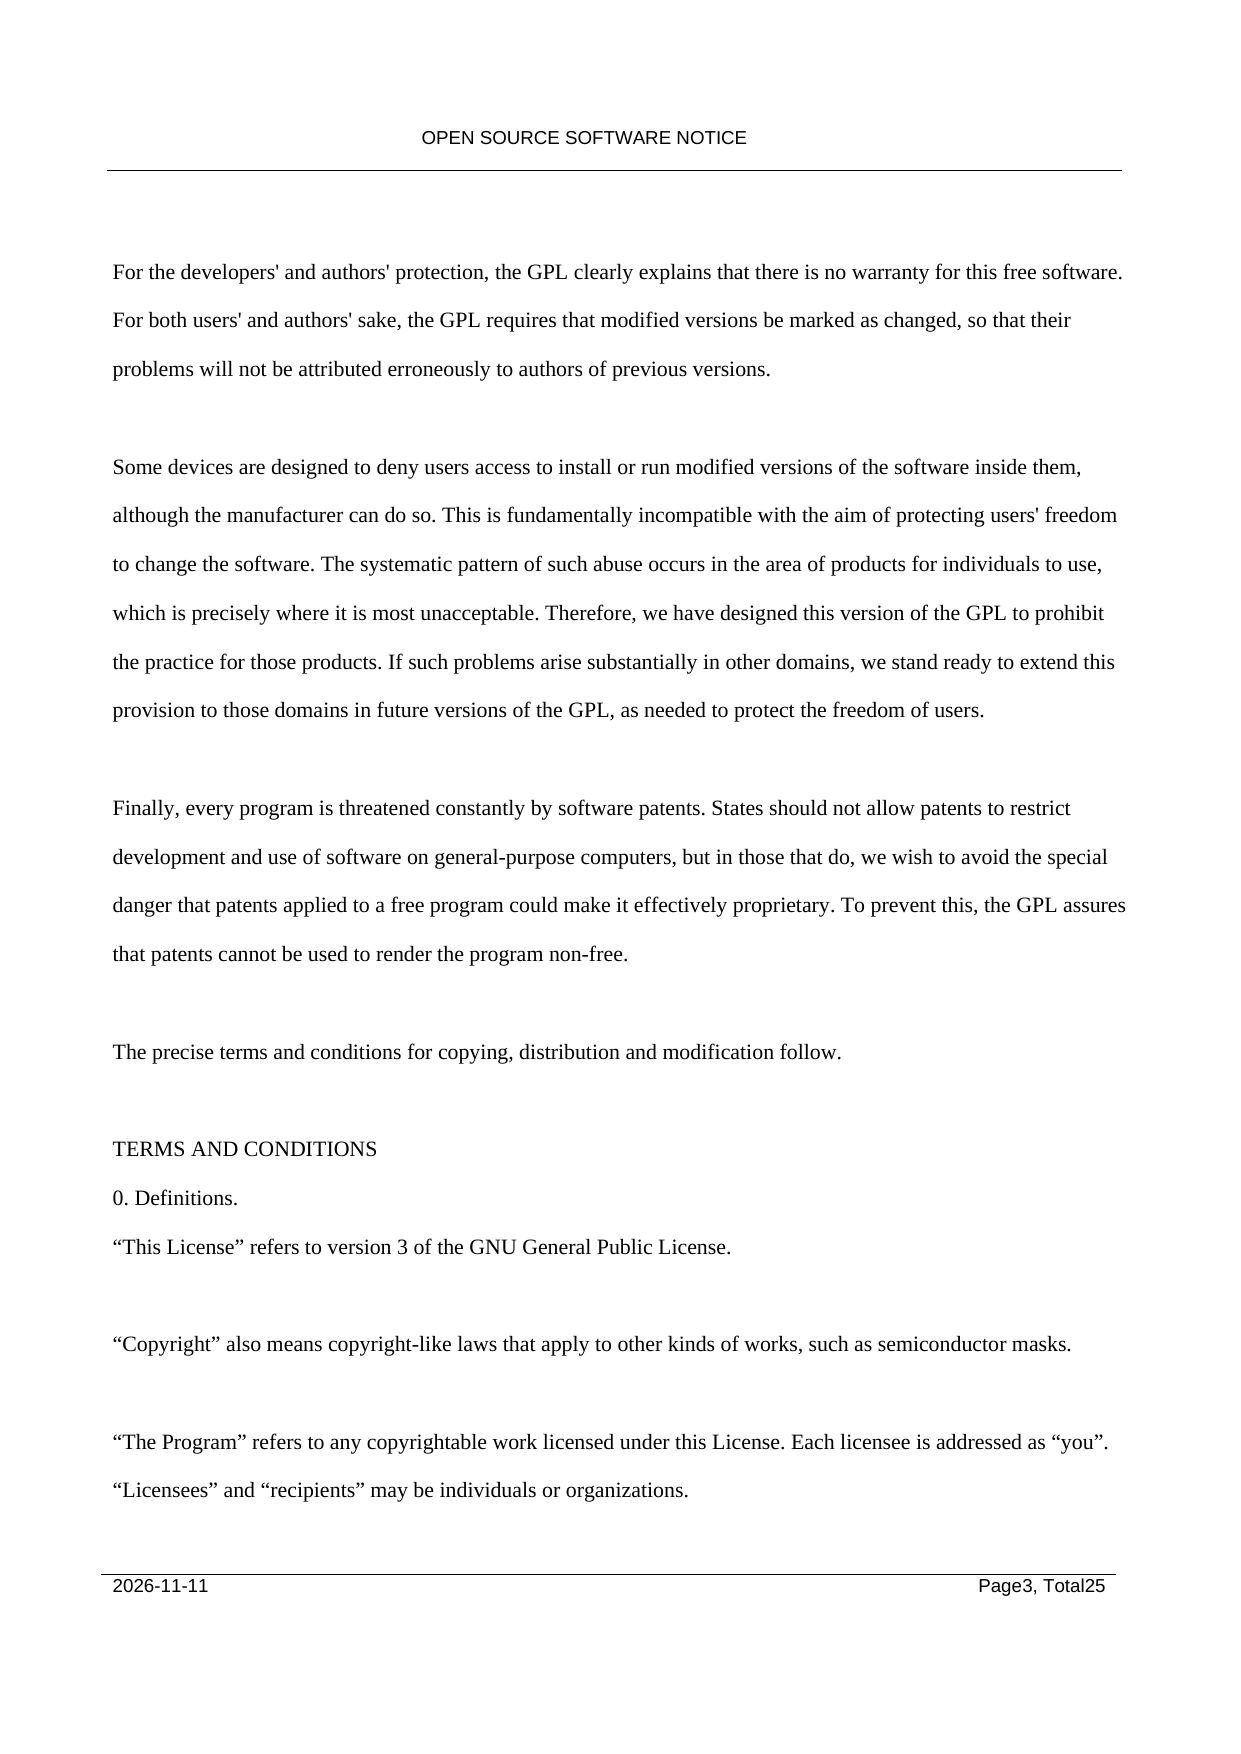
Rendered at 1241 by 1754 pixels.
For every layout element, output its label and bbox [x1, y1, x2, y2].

text [112, 206, 1128, 1506]
